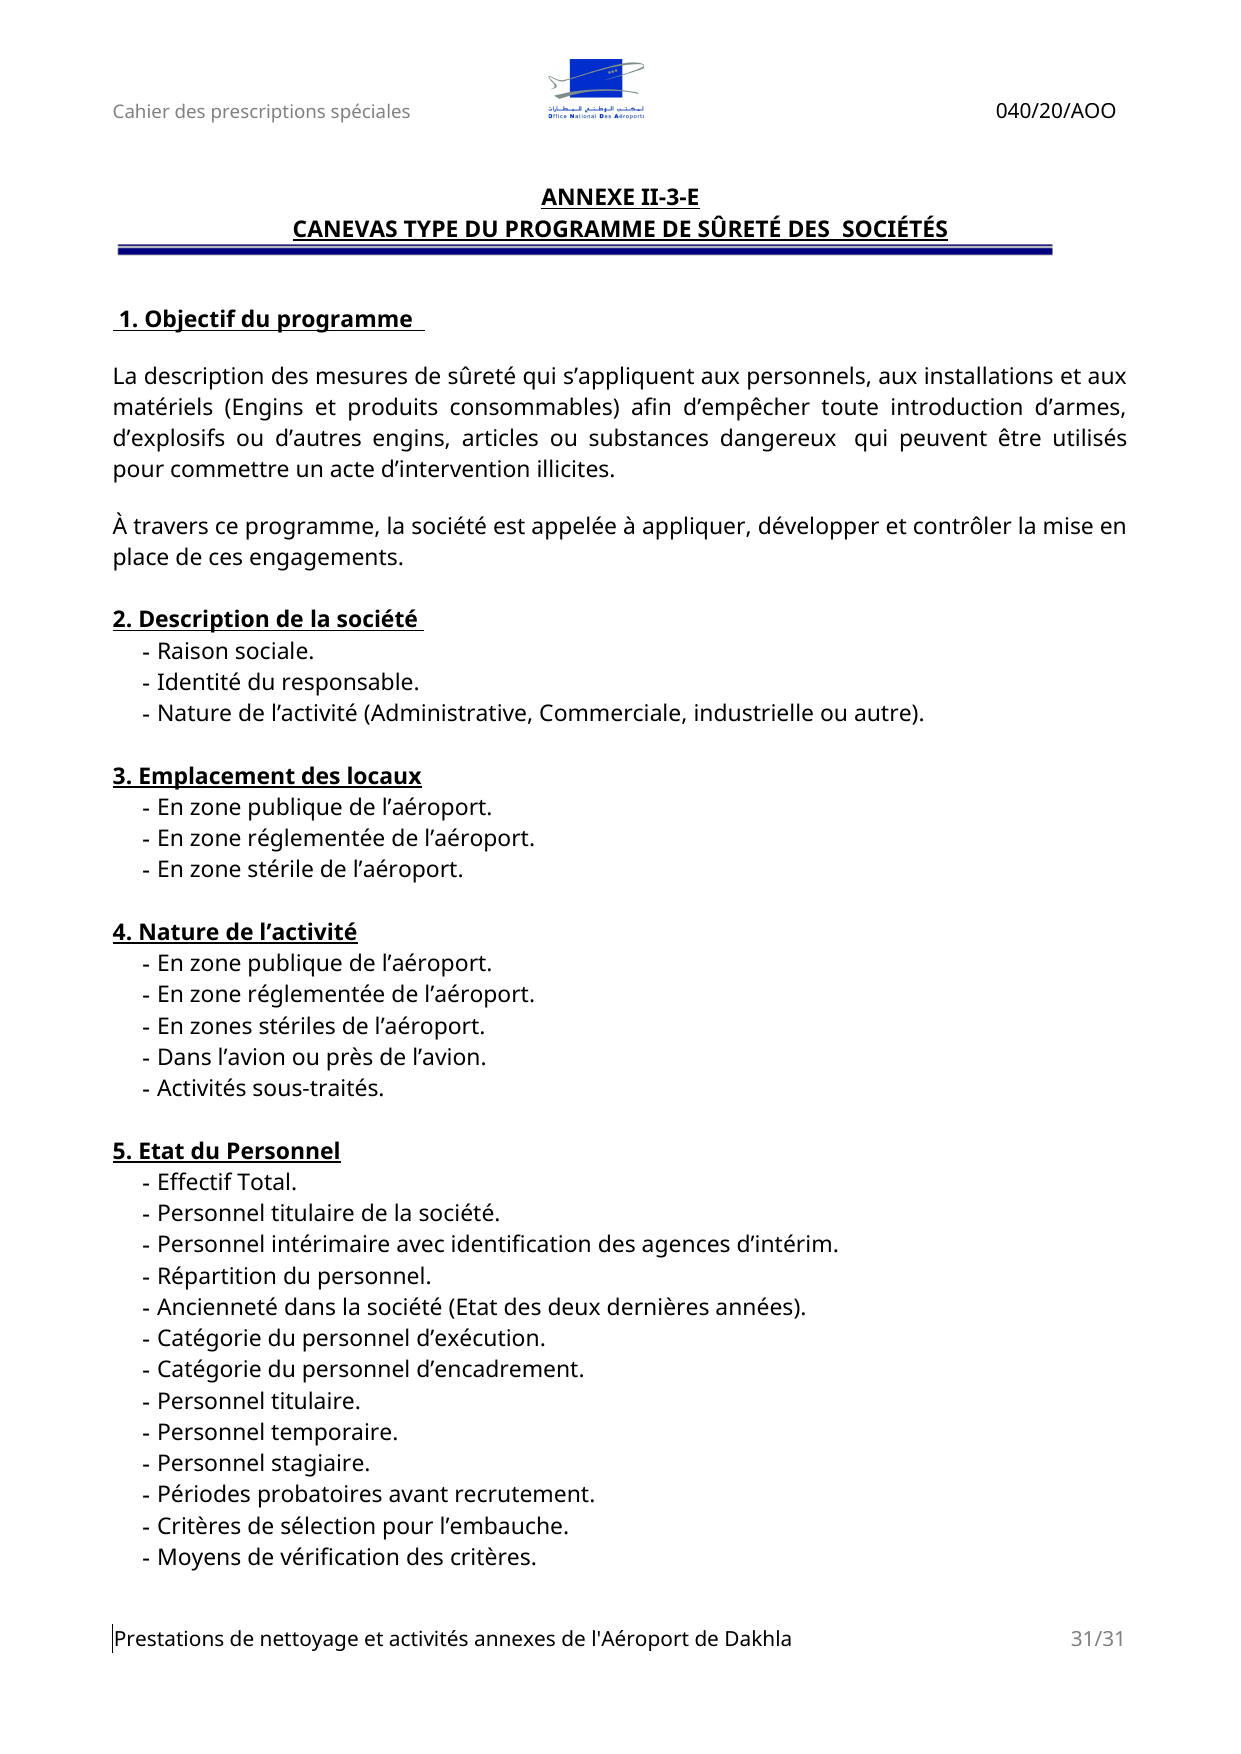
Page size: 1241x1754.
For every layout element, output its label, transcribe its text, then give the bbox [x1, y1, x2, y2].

text 4. Nature de l’activité [112, 916, 1128, 947]
text À travers ce programme, la société est appelée à appliquer, développer et contrôler la mise en place de ces engagements. [112, 510, 1128, 572]
text 5. Etat du Personnel [112, 1135, 1128, 1166]
list Moyens de vérification des critères. [142, 1541, 1128, 1572]
text ANNEXE II-3-E [112, 181, 1128, 212]
picture [548, 59, 644, 119]
list Activités sous-traités. [142, 1072, 1128, 1103]
list En zones stériles de l’aéroport. [142, 1010, 1128, 1041]
list Catégorie du personnel d’exécution. [142, 1322, 1128, 1353]
list Personnel stagiaire. [142, 1447, 1128, 1478]
list Personnel titulaire. [142, 1385, 1128, 1416]
list Nature de l’activité (Administrative, Commerciale, industrielle ou autre). [142, 697, 1128, 728]
list En zone stérile de l’aéroport. [142, 853, 1128, 885]
list Raison sociale. [142, 635, 1128, 666]
list Personnel intérimaire avec identification des agences d’intérim. [142, 1228, 1128, 1260]
list Ancienneté dans la société (Etat des deux dernières années). [142, 1291, 1128, 1322]
list En zone publique de l’aéroport. [142, 947, 1128, 978]
list Répartition du personnel. [142, 1260, 1128, 1291]
list Personnel temporaire. [142, 1416, 1128, 1447]
picture [112, 243, 1059, 257]
list Critères de sélection pour l’embauche. [142, 1510, 1128, 1541]
list Identité du responsable. [142, 666, 1128, 697]
list Périodes probatoires avant recrutement. [142, 1478, 1128, 1510]
text CANEVAS TYPE DU PROGRAMME DE SÛRETÉ DES SOCIÉTÉS [112, 212, 1128, 244]
list En zone réglementée de l’aéroport. [142, 822, 1128, 853]
list Catégorie du personnel d’encadrement. [142, 1353, 1128, 1385]
text 2. Description de la société [112, 603, 1128, 635]
text 3. Emplacement des locaux [112, 760, 1128, 791]
list Dans l’avion ou près de l’avion. [142, 1041, 1128, 1072]
list En zone publique de l’aéroport. [142, 791, 1128, 822]
text 1. Objectif du programme [112, 303, 1128, 335]
text La description des mesures de sûreté qui s’appliquent aux personnels, aux installations et aux matériels (Engins et produits consommables) afin d’empêcher toute introduction d’armes, d’explosifs ou d’autres engins, articles ou substances dangereux qui peuvent être utilisés pour commettre un acte d’intervention illicites. [112, 360, 1128, 485]
list Effectif Total. [142, 1166, 1128, 1197]
list Personnel titulaire de la société. [142, 1197, 1128, 1228]
list En zone réglementée de l’aéroport. [142, 978, 1128, 1010]
